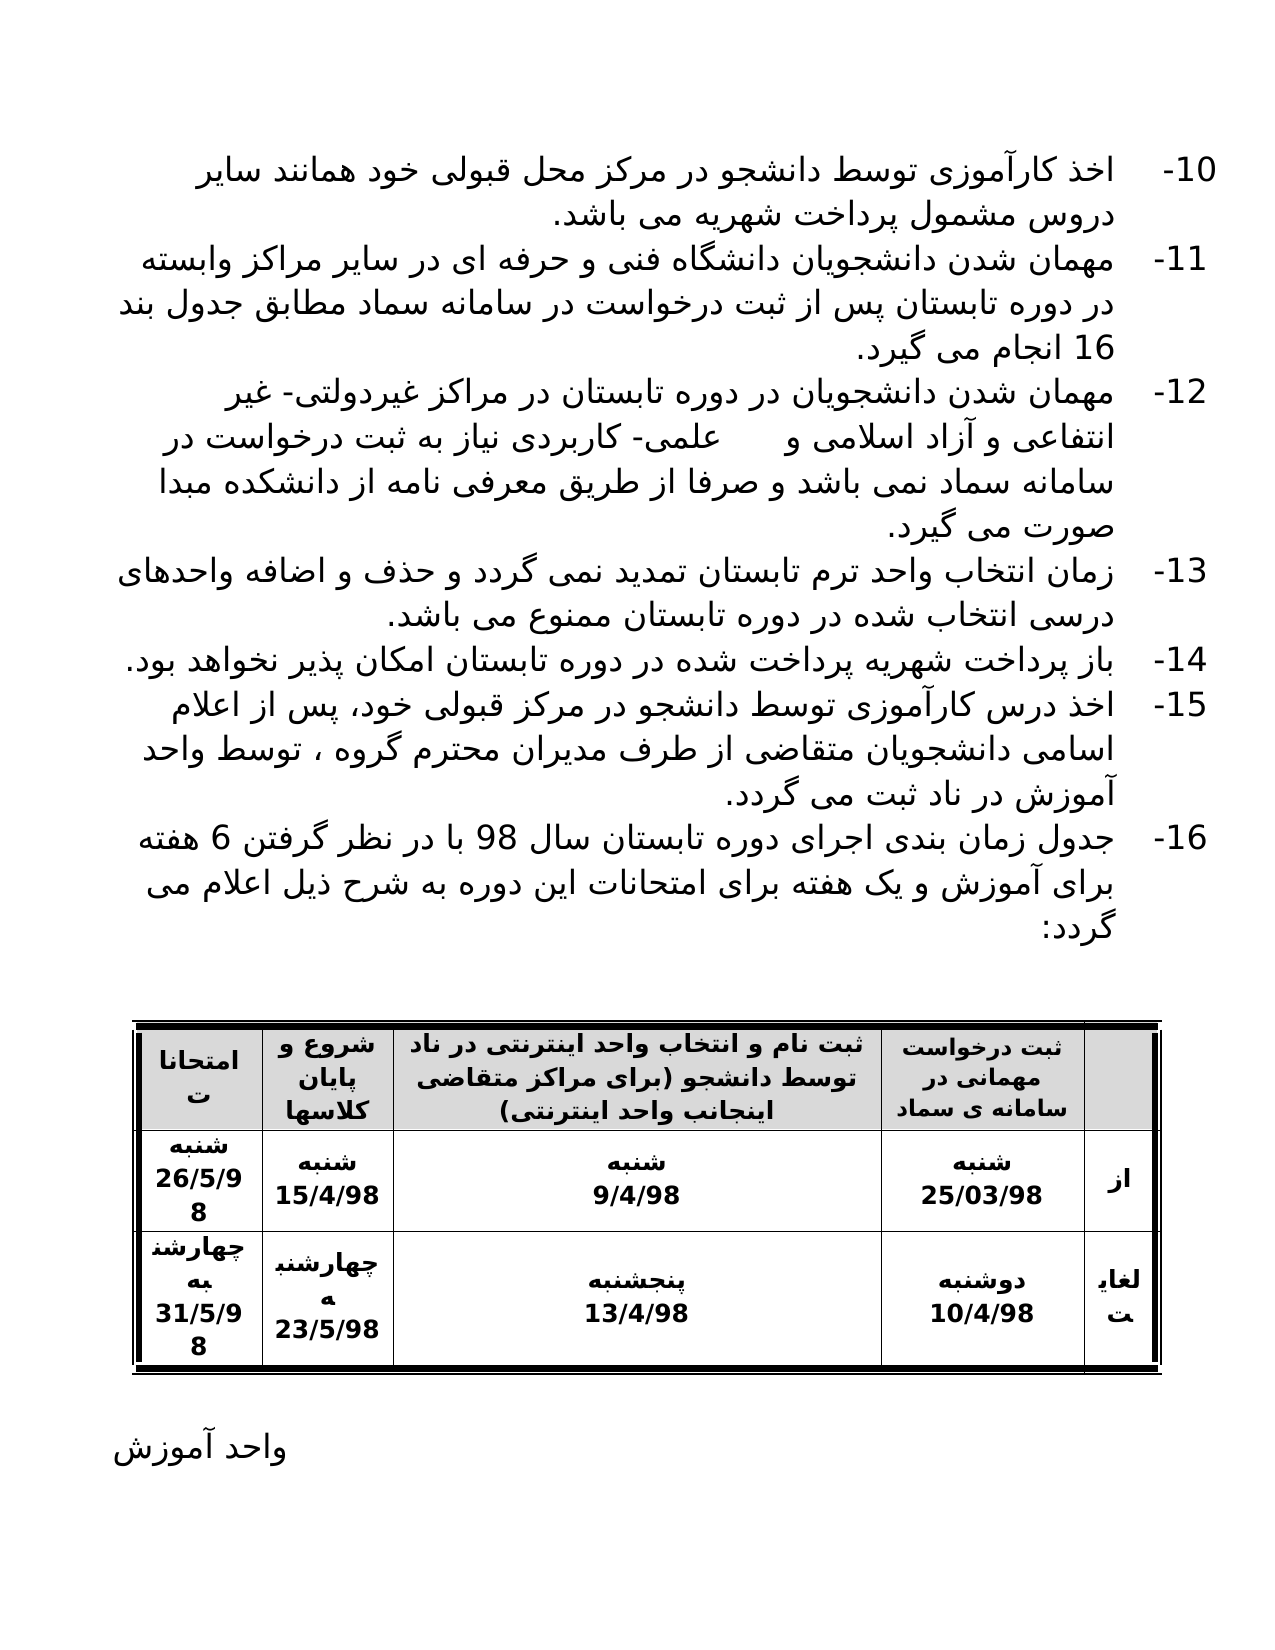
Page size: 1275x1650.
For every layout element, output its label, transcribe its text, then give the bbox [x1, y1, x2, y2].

list اخذ درس کارآموزی توسط دانشجو در مرکز قبولی خود، پس از اعلام اسامی دانشجویان متقاضی از طرف مدیران محترم گروه ، توسط واحد آموزش در ناد ثبت می گردد. [112, 685, 1153, 813]
table_cell دوشنبه 10/4/98 [882, 1232, 1084, 1365]
table_cell چهارشنبه 23/5/98 [263, 1232, 393, 1365]
table_cell از [1085, 1131, 1152, 1231]
list مهمان شدن دانشجویان دانشگاه فنی و حرفه ای در سایر مراکز وابسته در دوره تابستان پس از ثبت درخواست در سامانه سماد مطابق جدول بند 16 انجام می گیرد. [112, 239, 1153, 367]
list جدول زمان بندی اجرای دوره تابستان سال 98 با در نظر گرفتن 6 هفته برای آموزش و یک هفته برای امتحانات این دوره به شرح ذیل اعلام می گردد: [112, 819, 1153, 947]
list باز پرداخت شهریه پرداخت شده در دوره تابستان امکان پذیر نخواهد بود. [112, 640, 1153, 679]
table_header امتحانات [137, 1030, 262, 1129]
table_cell شنبه 9/4/98 [394, 1131, 881, 1231]
table_cell لغایت [1085, 1232, 1157, 1365]
table_cell چهارشنبه 31/5/98 [137, 1232, 262, 1365]
table_cell پنجشنبه 13/4/98 [394, 1232, 881, 1365]
list اخذ کارآموزی توسط دانشجو در مرکز محل قبولی خود همانند سایر دروس مشمول پرداخت شهریه می باشد. [112, 150, 1162, 233]
list زمان انتخاب واحد ترم تابستان تمدید نمی گردد و حذف و اضافه واحدهای درسی انتخاب شده در دوره تابستان ممنوع می باشد. [112, 551, 1153, 635]
table_cell شنبه 26/5/98 [142, 1131, 262, 1231]
table_header ثبت درخواست مهمانی در سامانه ی سماد [882, 1030, 1084, 1129]
table_header شروع و پایان کلاسها [263, 1030, 393, 1129]
table_header ثبت نام و انتخاب واحد اینترنتی در ناد توسط دانشجو (برای مراکز متقاضی اینجانب واحد اینترنتی) [394, 1030, 881, 1129]
table_cell شنبه 25/03/98 [882, 1131, 1084, 1231]
list مهمان شدن دانشجویان در دوره تابستان در مراکز غیردولتی- غیر انتفاعی و آزاد اسلامی و علمی- کاربردی نیاز به ثبت درخواست در سامانه سماد نمی باشد و صرفا از طریق معرفی نامه از دانشکده مبدا صورت می گیرد. [112, 373, 1153, 546]
table_header [1085, 1030, 1157, 1129]
table_cell شنبه 15/4/98 [263, 1131, 393, 1231]
list واحد آموزش [112, 1427, 1116, 1466]
